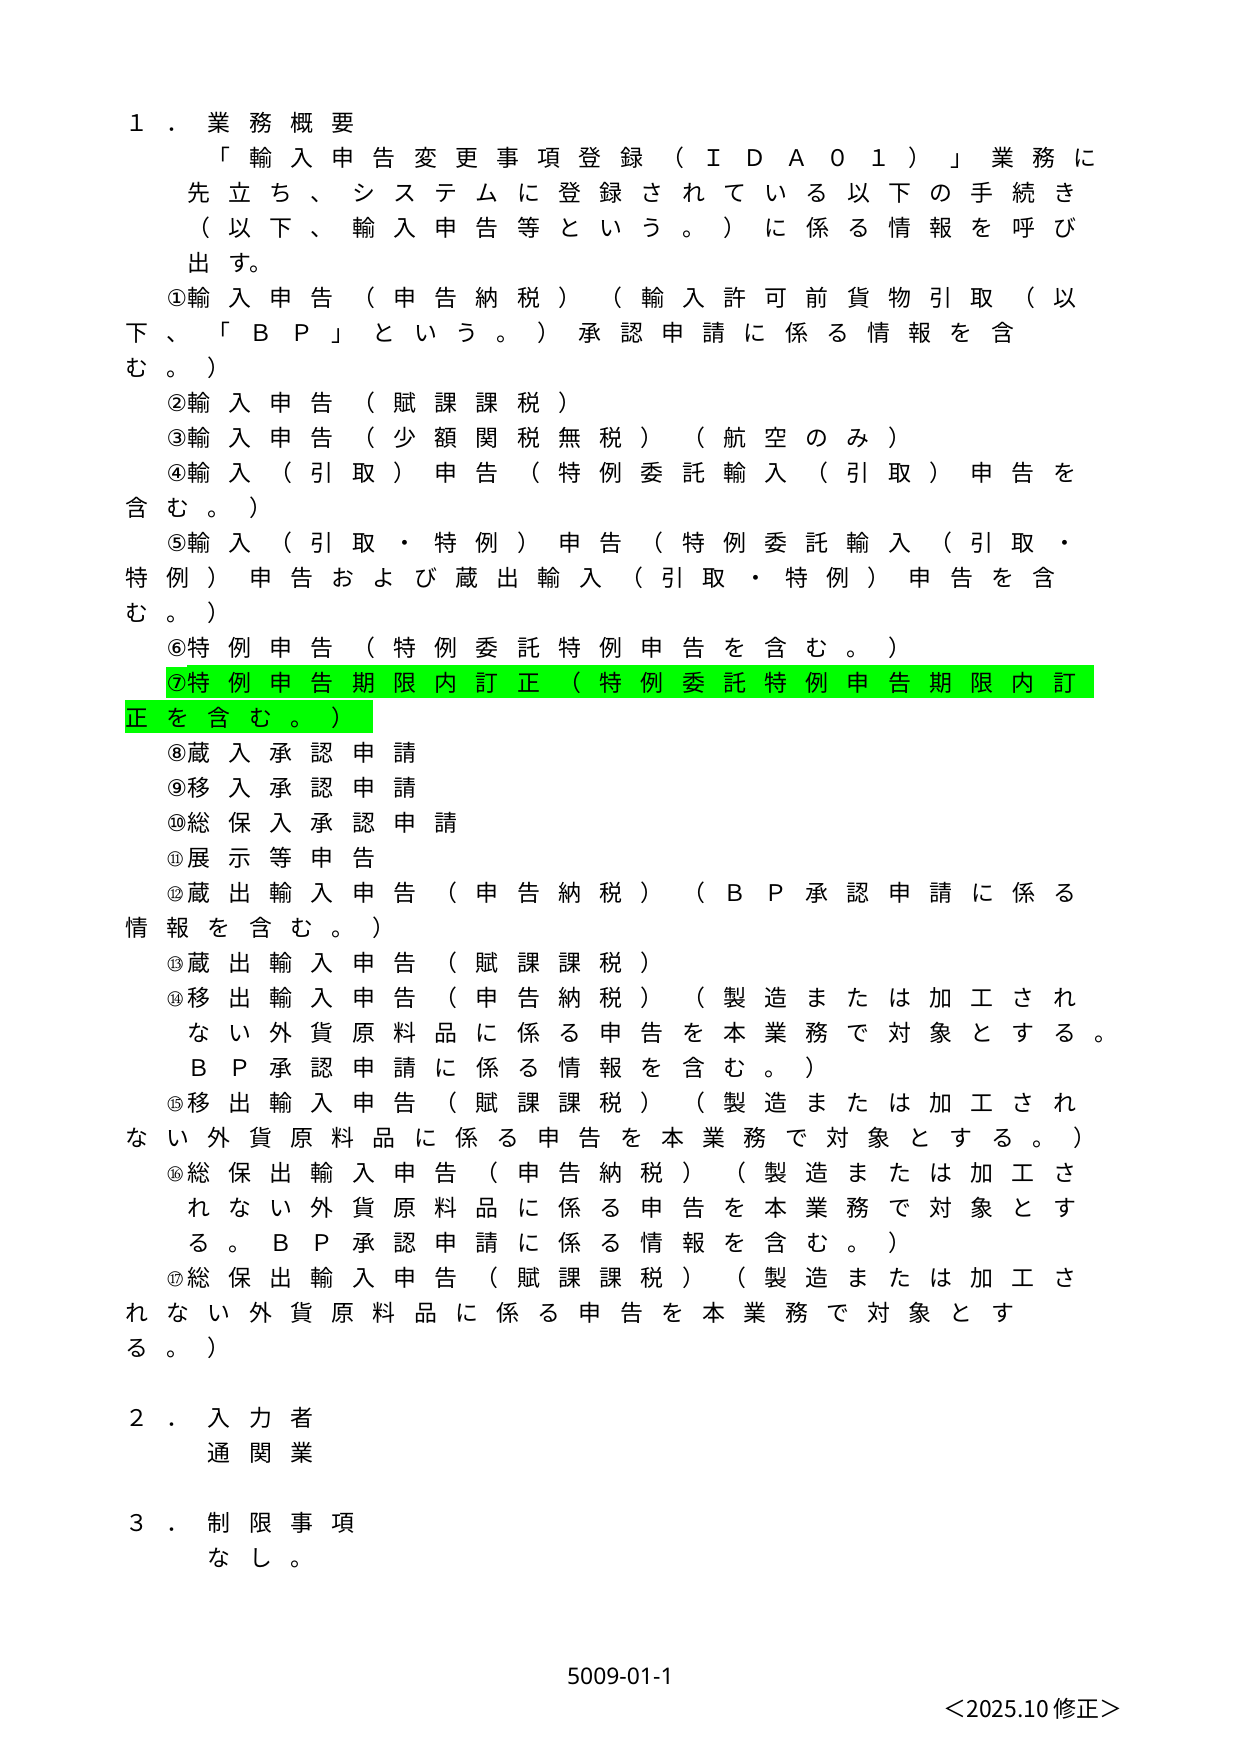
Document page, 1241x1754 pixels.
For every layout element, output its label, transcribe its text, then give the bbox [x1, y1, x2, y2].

text ②輸入申告（賦課課税） [125, 384, 1115, 419]
text ⑪展示等申告 [125, 839, 1115, 874]
text なし。 [125, 1539, 1115, 1574]
text ⑨移入承認申請 [125, 769, 1115, 804]
text ⑬蔵出輸入申告（賦課課税） [125, 944, 1115, 979]
text ⑮移出輸入申告（賦課課税）（製造または加工されない外貨原料品に係る申告を本業務で対象とする。） [125, 1084, 1115, 1154]
text ⑯総保出輸入申告（申告納税）（製造または加工されない外貨原料品に係る申告を本業務で対象とする。ＢＰ承認申請に係る情報を含む。） [164, 1154, 1115, 1259]
text ⑩総保入承認申請 [125, 804, 1115, 839]
text １．業務概要 [125, 104, 1115, 139]
text ⑫蔵出輸入申告（申告納税）（ＢＰ承認申請に係る情報を含む。） [125, 874, 1115, 944]
text ⑰総保出輸入申告（賦課課税）（製造または加工されない外貨原料品に係る申告を本業務で対象とする。） [125, 1259, 1115, 1364]
text ③輸入申告（少額関税無税）（航空のみ） [125, 419, 1115, 454]
text ①輸入申告（申告納税）（輸入許可前貨物引取（以下、「ＢＰ」という。）承認申請に係る情報を含む。） [125, 279, 1115, 384]
text ⑭移出輸入申告（申告納税）（製造または加工されない外貨原料品に係る申告を本業務で対象とする。ＢＰ承認申請に係る情報を含む。） [164, 979, 1115, 1084]
text ⑥特例申告（特例委託特例申告を含む。） [125, 629, 1115, 664]
text ⑦特例申告期限内訂正（特例委託特例申告期限内訂正を含む。） [125, 664, 1115, 734]
text ３．制限事項 [125, 1504, 1115, 1539]
text 通関業 [172, 1434, 1115, 1469]
text 「輸入申告変更事項登録（ＩＤＡ０１）」業務に先立ち、システムに登録されている以下の手続き（以下、輸入申告等という。）に係る情報を呼び出す。 [166, 139, 1115, 279]
text ２．入力者 [125, 1399, 1115, 1434]
text ④輸入（引取）申告（特例委託輸入（引取）申告を含む。） [125, 454, 1115, 524]
text ⑧蔵入承認申請 [125, 734, 1115, 769]
text ⑤輸入（引取・特例）申告（特例委託輸入（引取・特例）申告および蔵出輸入（引取・特例）申告を含む。） [125, 524, 1115, 629]
